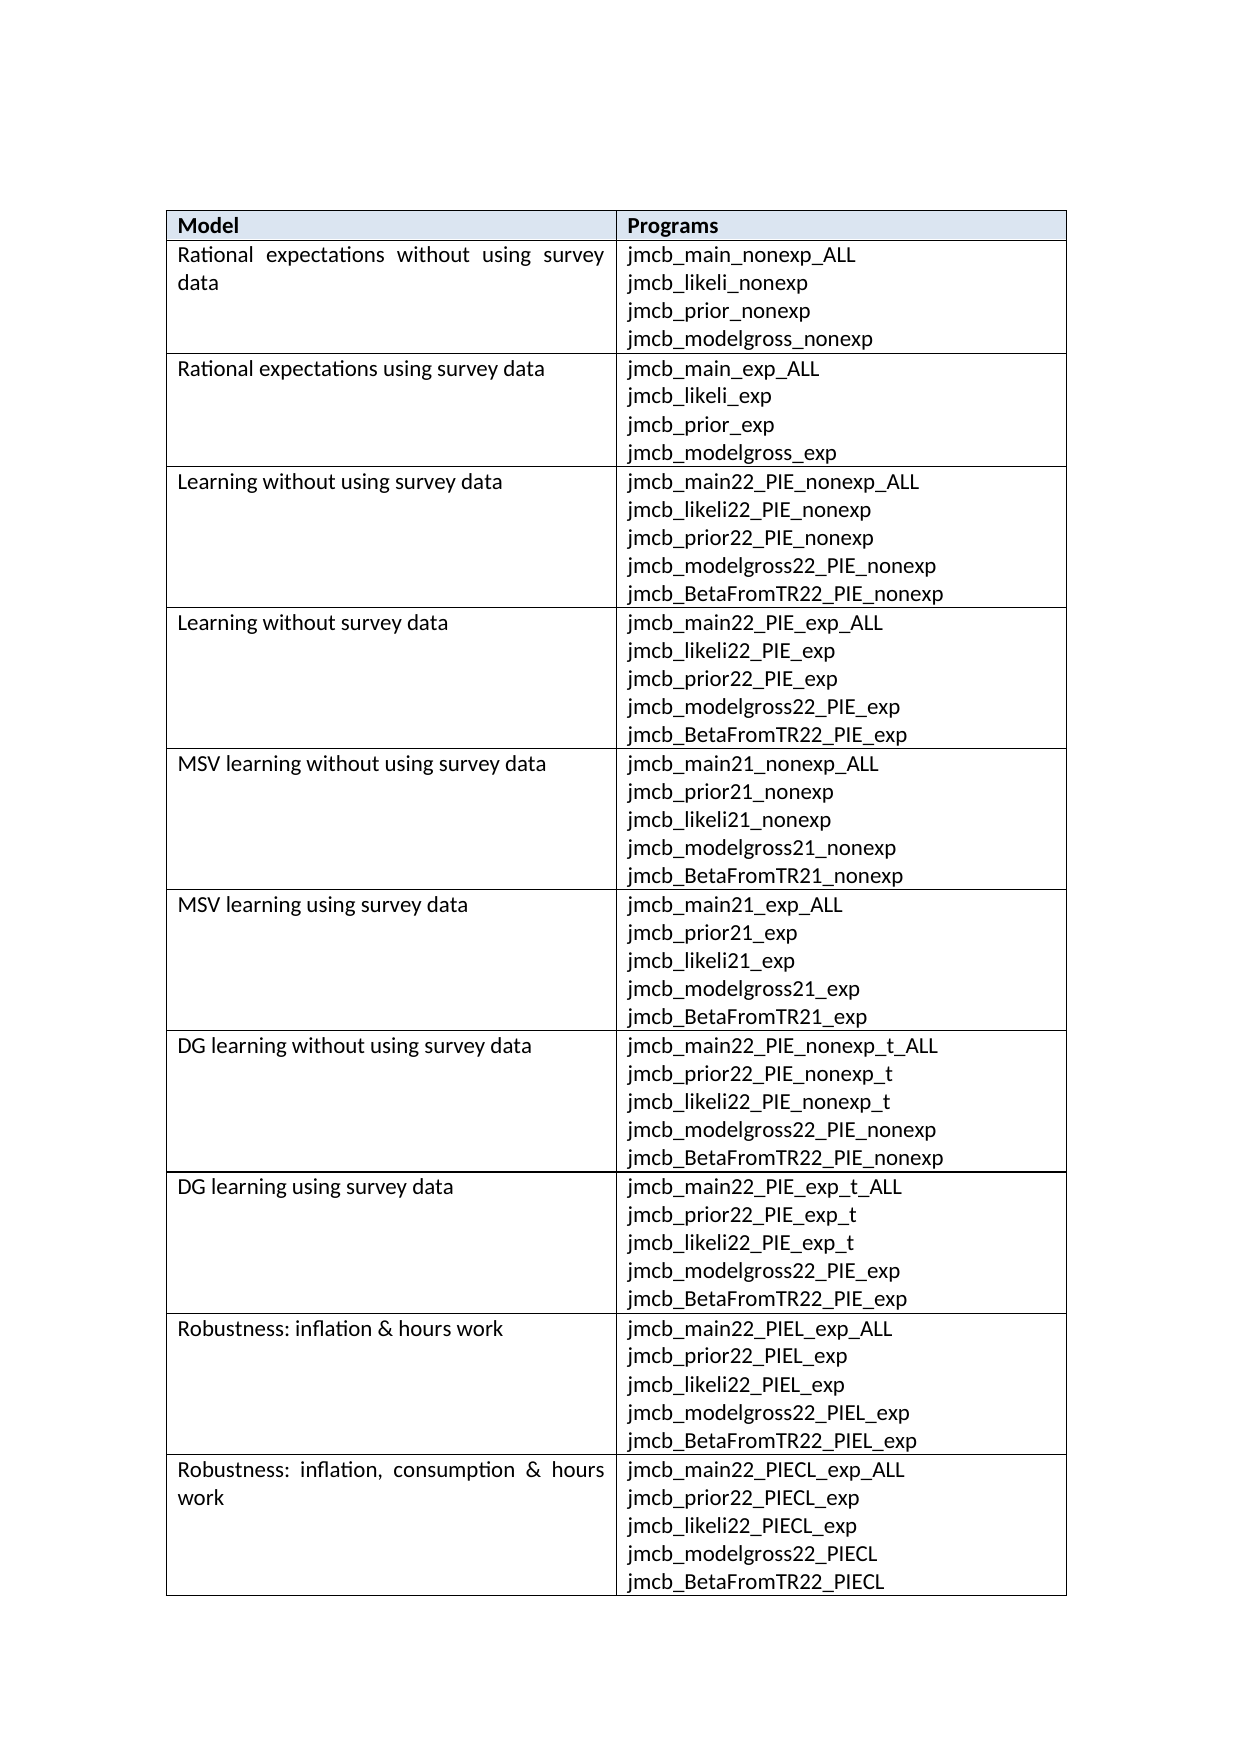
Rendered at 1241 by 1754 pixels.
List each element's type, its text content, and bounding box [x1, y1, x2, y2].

table_cell MSV learning without using survey data [167, 749, 616, 889]
table_cell jmcb_main21_exp_ALL jmcb_prior21_exp jmcb_likeli21_exp jmcb_modelgross21_exp jmcb_BetaFromTR21_exp [617, 890, 1066, 1030]
table_cell jmcb_main22_PIEL_exp_ALL jmcb_prior22_PIEL_exp jmcb_likeli22_PIEL_exp jmcb_modelgross22_PIEL_exp jmcb_BetaFromTR22_PIEL_exp [617, 1314, 1066, 1454]
table_header Programs [617, 211, 1066, 239]
table_cell jmcb_main21_nonexp_ALL jmcb_prior21_nonexp jmcb_likeli21_nonexp jmcb_modelgross21_nonexp jmcb_BetaFromTR21_nonexp [617, 749, 1066, 889]
table_cell jmcb_main_exp_ALL jmcb_likeli_exp jmcb_prior_exp jmcb_modelgross_exp [617, 354, 1066, 466]
table_cell DG learning without using survey data [167, 1031, 616, 1171]
table_cell DG learning using survey data [167, 1173, 616, 1313]
table_cell Learning without survey data [167, 608, 616, 748]
table_cell MSV learning using survey data [167, 890, 616, 1030]
table_cell jmcb_main22_PIE_nonexp_t_ALL jmcb_prior22_PIE_nonexp_t jmcb_likeli22_PIE_nonexp_t jmcb_modelgross22_PIE_nonexp jmcb_BetaFromTR22_PIE_nonexp [617, 1031, 1066, 1171]
table_cell Robustness: inflation & hours work [167, 1314, 616, 1454]
table_cell Robustness: inflation, consumption & hours work [167, 1455, 616, 1595]
table_cell jmcb_main22_PIE_exp_ALL jmcb_likeli22_PIE_exp jmcb_prior22_PIE_exp jmcb_modelgross22_PIE_exp jmcb_BetaFromTR22_PIE_exp [617, 608, 1066, 748]
table_cell jmcb_main_nonexp_ALL jmcb_likeli_nonexp jmcb_prior_nonexp jmcb_modelgross_nonexp [617, 241, 1066, 353]
table_cell Rational expectations using survey data [167, 354, 616, 466]
table_header Model [167, 211, 616, 239]
table_cell jmcb_main22_PIECL_exp_ALL jmcb_prior22_PIECL_exp jmcb_likeli22_PIECL_exp jmcb_modelgross22_PIECL jmcb_BetaFromTR22_PIECL [617, 1455, 1066, 1595]
table_cell Rational expectations without using survey data [167, 241, 616, 353]
table_cell Learning without using survey data [167, 467, 616, 607]
table_cell jmcb_main22_PIE_exp_t_ALL jmcb_prior22_PIE_exp_t jmcb_likeli22_PIE_exp_t jmcb_modelgross22_PIE_exp jmcb_BetaFromTR22_PIE_exp [617, 1173, 1066, 1313]
table_cell jmcb_main22_PIE_nonexp_ALL jmcb_likeli22_PIE_nonexp jmcb_prior22_PIE_nonexp jmcb_modelgross22_PIE_nonexp jmcb_BetaFromTR22_PIE_nonexp [617, 467, 1066, 607]
